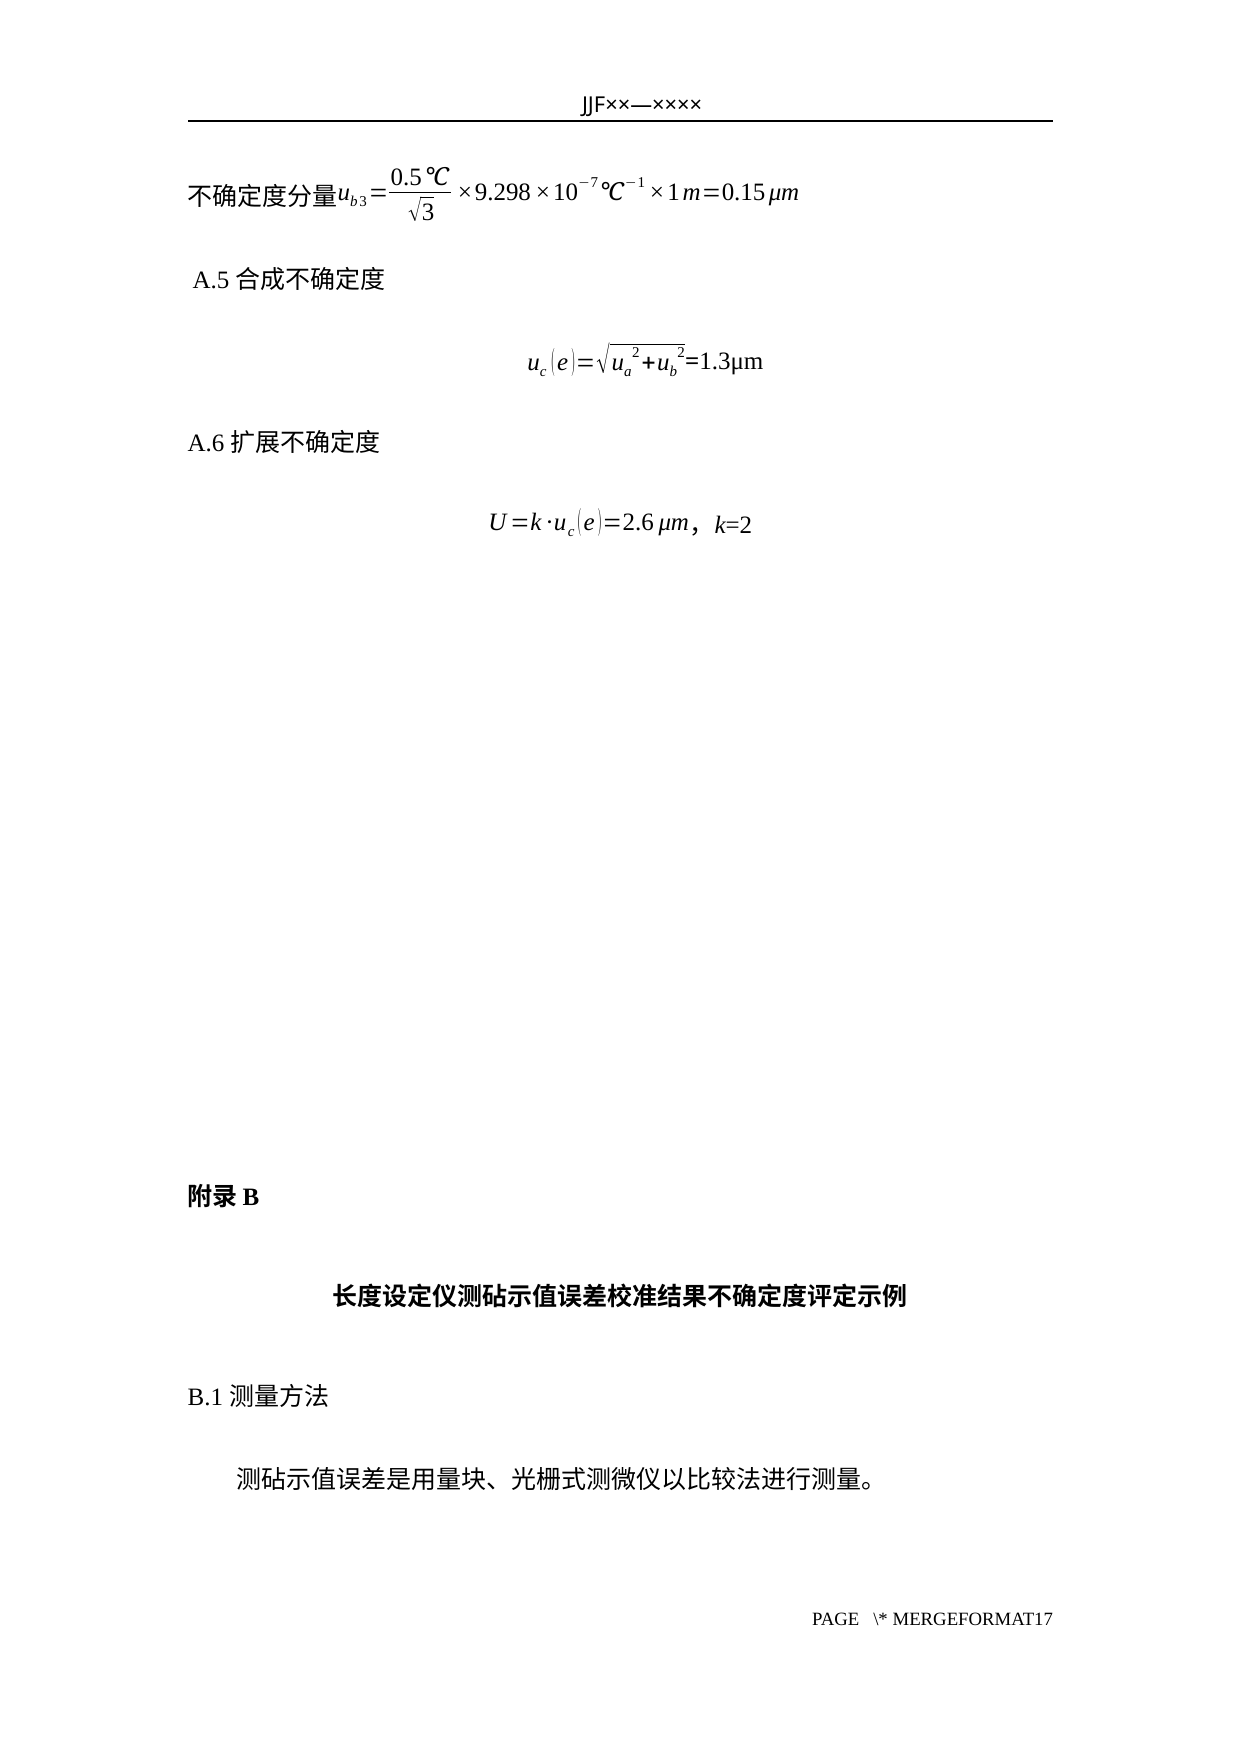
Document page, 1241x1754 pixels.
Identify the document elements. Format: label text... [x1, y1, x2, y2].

text B.1 测量方法 [187, 1362, 1053, 1427]
text A.6 扩展不确定度 [187, 408, 1053, 473]
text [187, 162, 1053, 227]
text 测砧示值误差是用量块、光栅式测微仪以比较法进行测量。 [187, 1445, 1053, 1510]
subtitle 附录B [187, 1162, 1053, 1227]
text ，k=2 [187, 491, 1053, 556]
text A.5 合成不确定度 [187, 245, 1053, 310]
subtitle 长度设定仪测砧示值误差校准结果不确定度评定示例 [187, 1262, 1053, 1327]
text =1.3μm [187, 328, 1053, 393]
